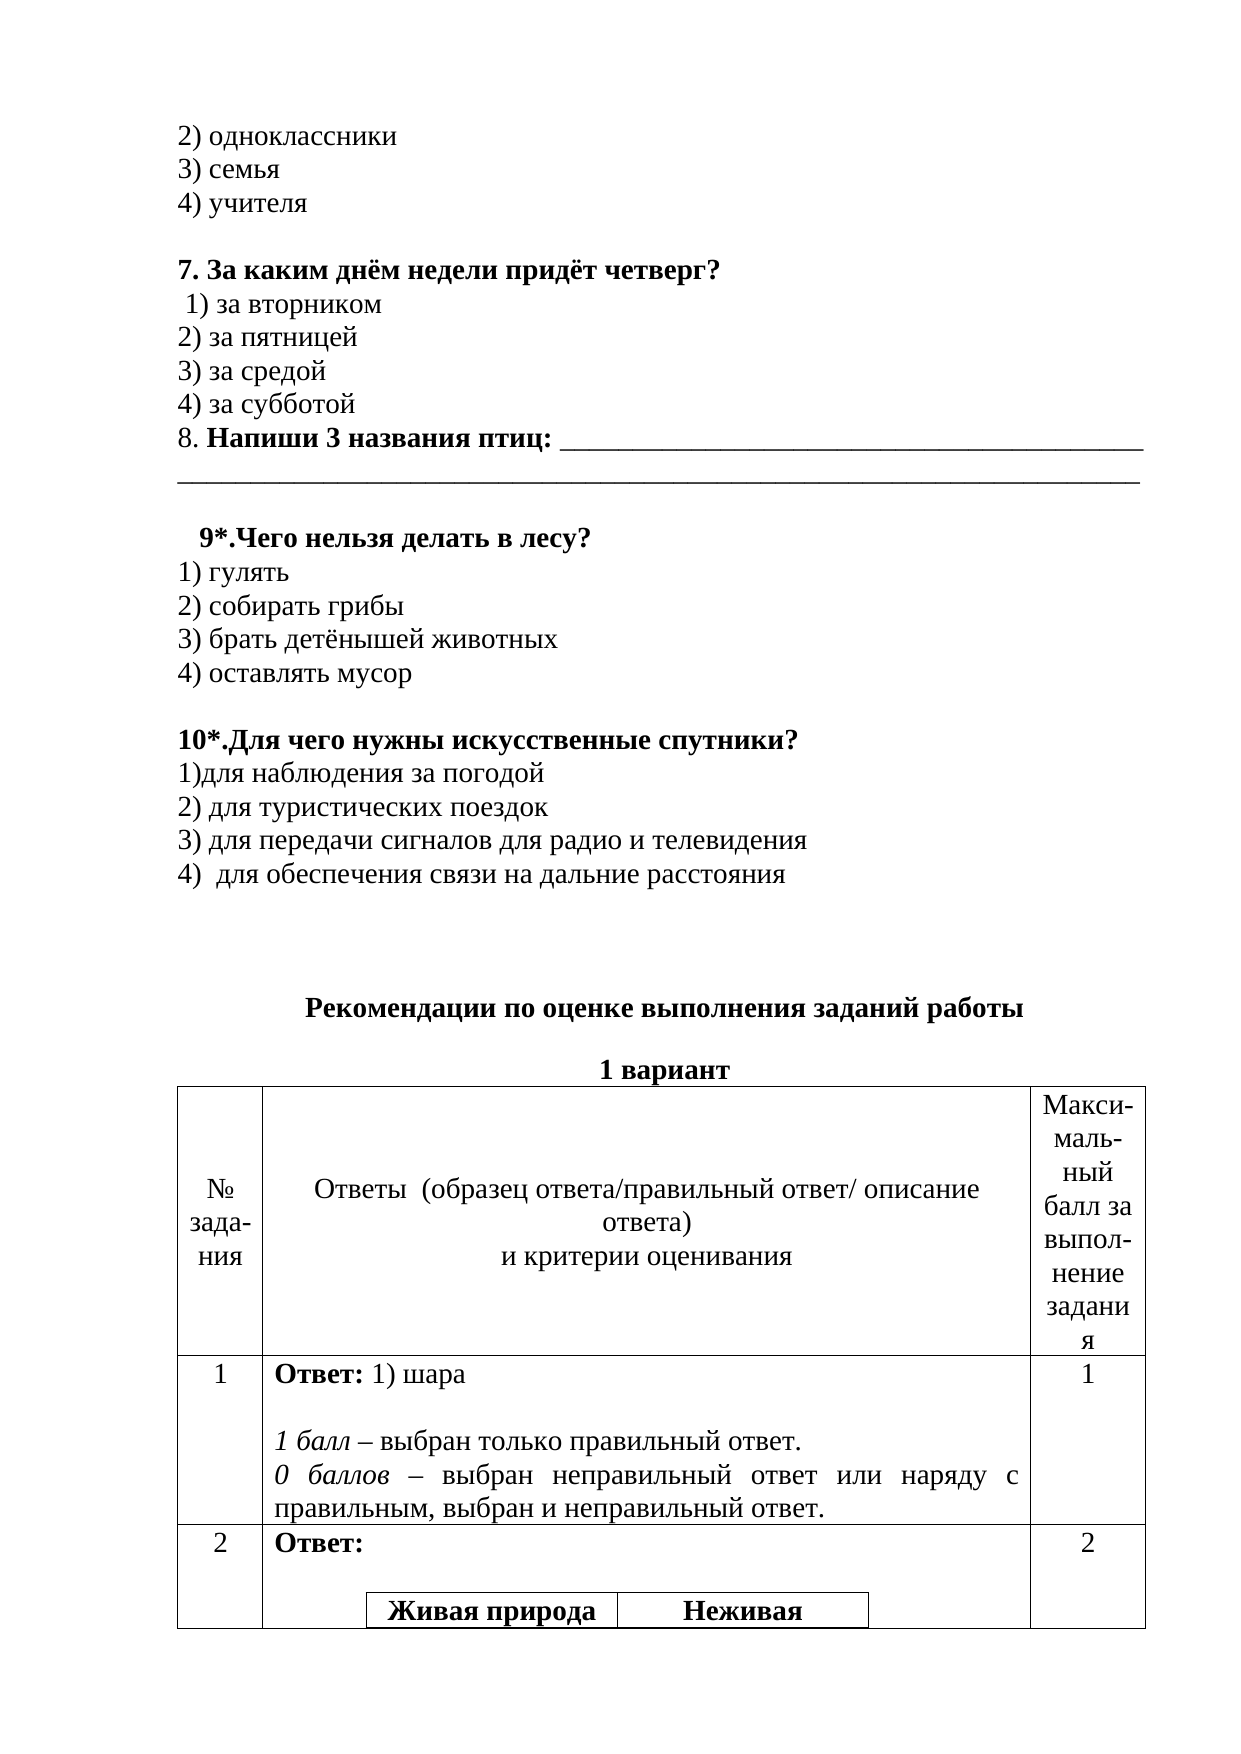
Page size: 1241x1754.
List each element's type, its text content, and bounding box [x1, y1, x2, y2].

text 8. Напиши 3 названия птиц: ________________________________________ [177, 420, 1152, 453]
text 2) за пятницей [177, 319, 1152, 353]
table_header № задания [178, 1087, 262, 1355]
table_cell 2 [1031, 1525, 1145, 1628]
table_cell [263, 1525, 1030, 1628]
text 3) за средой [177, 353, 1152, 386]
text 4) оставлять мусор [177, 655, 1152, 688]
text 1)для наблюдения за погодой [177, 755, 1152, 789]
table_cell 1 [1031, 1356, 1145, 1524]
table_cell 1 [178, 1356, 262, 1524]
text 4) для обеспечения связи на дальние расстояния [177, 856, 1152, 889]
text Рекомендации по оценке выполнения заданий работы [177, 990, 1152, 1024]
text 4) за субботой [177, 386, 1152, 420]
text 3) семья [177, 152, 1152, 185]
text 1) гулять [177, 554, 1152, 588]
table_cell Ответ: 1) шара 1 балл – выбран только правильный ответ. 0 баллов – выбран неправильный ответ или наряду с правильным, выбран и неправильный ответ. [263, 1356, 1030, 1524]
text 10*.Для чего нужны искусственные спутники? [177, 722, 1152, 755]
text 3) брать детёнышей животных [177, 621, 1152, 655]
text __________________________________________________________________ [177, 453, 1152, 487]
text 1) за вторником [177, 286, 1152, 319]
text 4) учителя [177, 185, 1152, 219]
table_header Ответы (образец ответа/правильный ответ/ описание ответа) и критерии оценивания [263, 1087, 1030, 1355]
text 2) одноклассники [177, 118, 1152, 152]
text 2) для туристических поездок [177, 789, 1152, 822]
table_header Максимальный балл за выполнение задания [1031, 1087, 1145, 1355]
table_cell 2 [178, 1525, 262, 1628]
text 9*.Чего нельзя делать в лесу? [177, 521, 1152, 554]
text 2) собирать грибы [177, 588, 1152, 621]
text 7. За каким днём недели придёт четверг? [177, 252, 1152, 286]
text 3) для передачи сигналов для радио и телевидения [177, 822, 1152, 856]
text 1 вариант [177, 1052, 1152, 1086]
